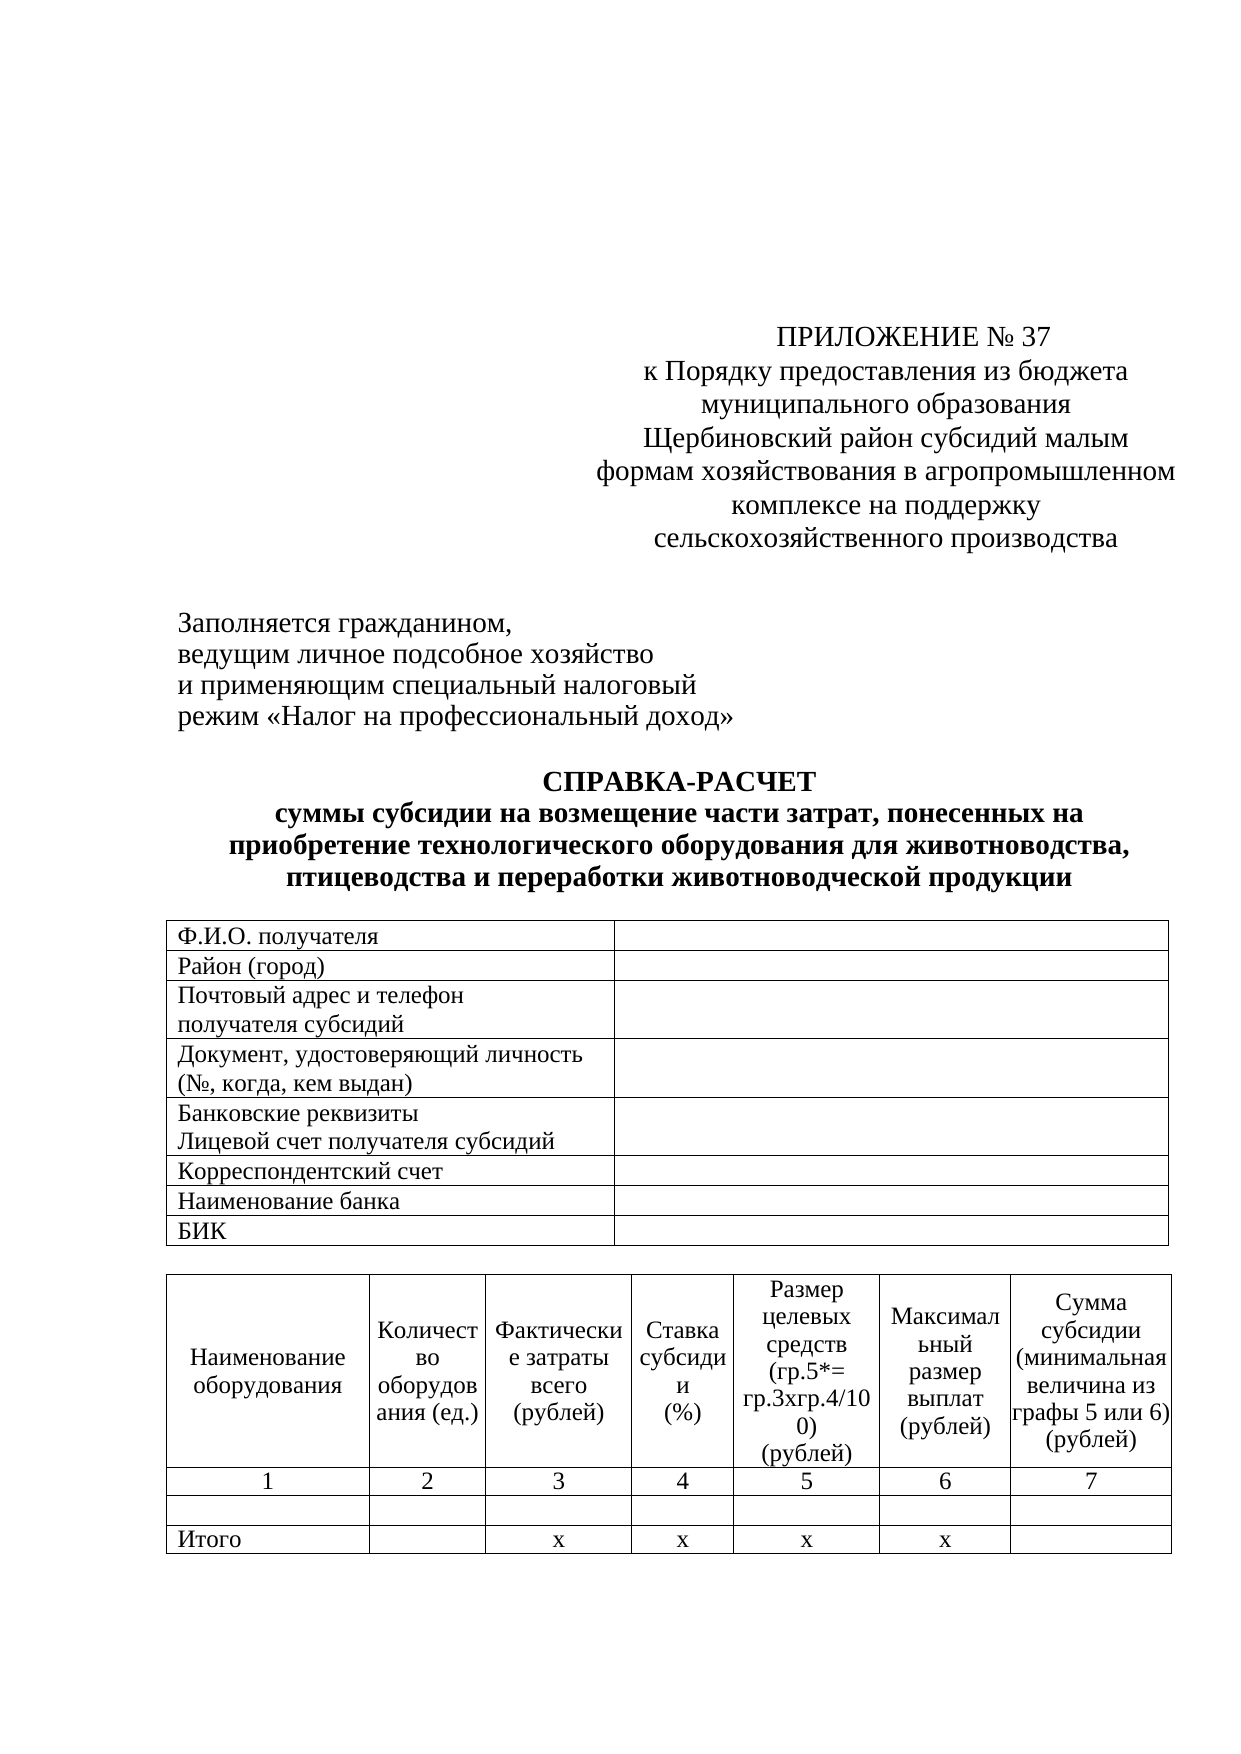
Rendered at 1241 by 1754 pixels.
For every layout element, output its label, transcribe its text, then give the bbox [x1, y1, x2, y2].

text приобретение технологического оборудования для животноводства, [177, 829, 1181, 861]
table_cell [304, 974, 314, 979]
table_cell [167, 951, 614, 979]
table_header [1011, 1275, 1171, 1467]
text Щербиновский район субсидий малым [591, 420, 1181, 453]
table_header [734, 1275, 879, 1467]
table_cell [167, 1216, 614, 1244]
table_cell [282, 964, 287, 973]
text к Порядку предоставления из бюджета [591, 353, 1181, 386]
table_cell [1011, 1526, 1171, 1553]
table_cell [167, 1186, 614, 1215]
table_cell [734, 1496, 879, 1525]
text сельскохозяйственного производства [591, 521, 1181, 554]
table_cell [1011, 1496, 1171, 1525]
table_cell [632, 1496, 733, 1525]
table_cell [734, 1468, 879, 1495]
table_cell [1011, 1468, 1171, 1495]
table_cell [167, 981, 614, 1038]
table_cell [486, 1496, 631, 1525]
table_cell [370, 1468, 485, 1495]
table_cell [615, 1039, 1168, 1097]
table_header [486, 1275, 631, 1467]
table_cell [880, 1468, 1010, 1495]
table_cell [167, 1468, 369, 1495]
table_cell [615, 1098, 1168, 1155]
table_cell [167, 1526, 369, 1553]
text птицеводства и переработки животноводческой продукции [177, 861, 1181, 893]
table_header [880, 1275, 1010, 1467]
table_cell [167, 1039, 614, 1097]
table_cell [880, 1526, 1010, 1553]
text ведущим личное подсобное хозяйство [177, 639, 1181, 669]
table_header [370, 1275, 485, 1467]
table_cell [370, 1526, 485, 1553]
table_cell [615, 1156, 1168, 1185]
text ПРИЛОЖЕНИЕ № 37 [646, 319, 1181, 353]
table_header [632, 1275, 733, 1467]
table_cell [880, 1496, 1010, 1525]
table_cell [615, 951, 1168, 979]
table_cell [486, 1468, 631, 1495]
text режим «Налог на профессиональный доход» [177, 700, 1181, 732]
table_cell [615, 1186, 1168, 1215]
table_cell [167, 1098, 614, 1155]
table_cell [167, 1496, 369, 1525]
text Заполняется гражданином, [177, 608, 1181, 639]
text формам хозяйствования в агропромышленном комплексе на поддержку [591, 453, 1181, 521]
text и применяющим специальный налоговый [177, 669, 1181, 700]
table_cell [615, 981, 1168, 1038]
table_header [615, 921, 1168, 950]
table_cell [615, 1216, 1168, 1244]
text муниципального образования [591, 386, 1181, 420]
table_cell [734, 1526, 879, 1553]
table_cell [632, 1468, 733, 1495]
text СПРАВКА-РАСЧЕТ [177, 766, 1181, 797]
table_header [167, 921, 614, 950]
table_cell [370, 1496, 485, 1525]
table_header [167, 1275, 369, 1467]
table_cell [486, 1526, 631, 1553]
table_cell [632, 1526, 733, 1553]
text суммы субсидии на возмещение части затрат, понесенных на [177, 797, 1181, 829]
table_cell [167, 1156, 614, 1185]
